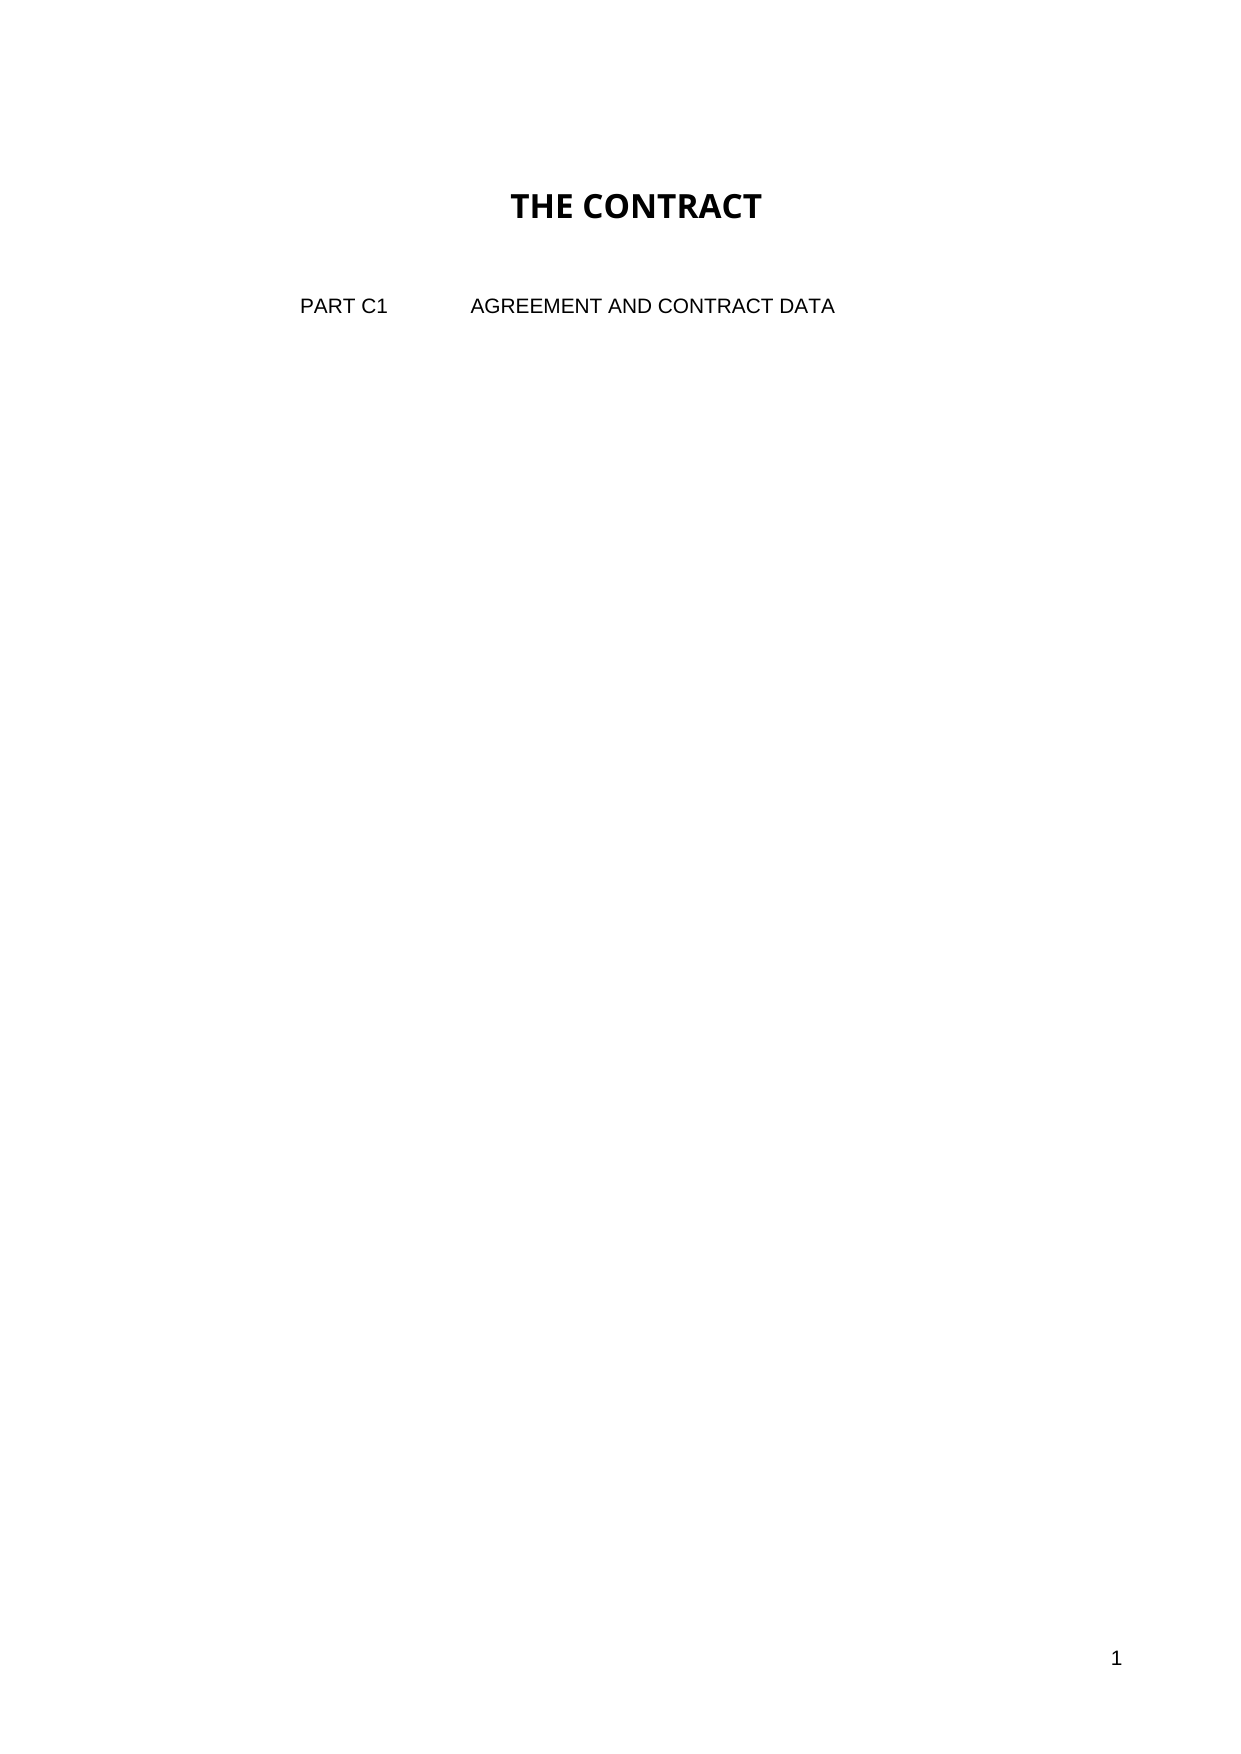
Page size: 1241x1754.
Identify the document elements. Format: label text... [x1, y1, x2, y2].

text PART C1 AGREEMENT AND CONTRACT DATA [150, 294, 1122, 318]
subtitle THE CONTRACT [150, 183, 1122, 229]
